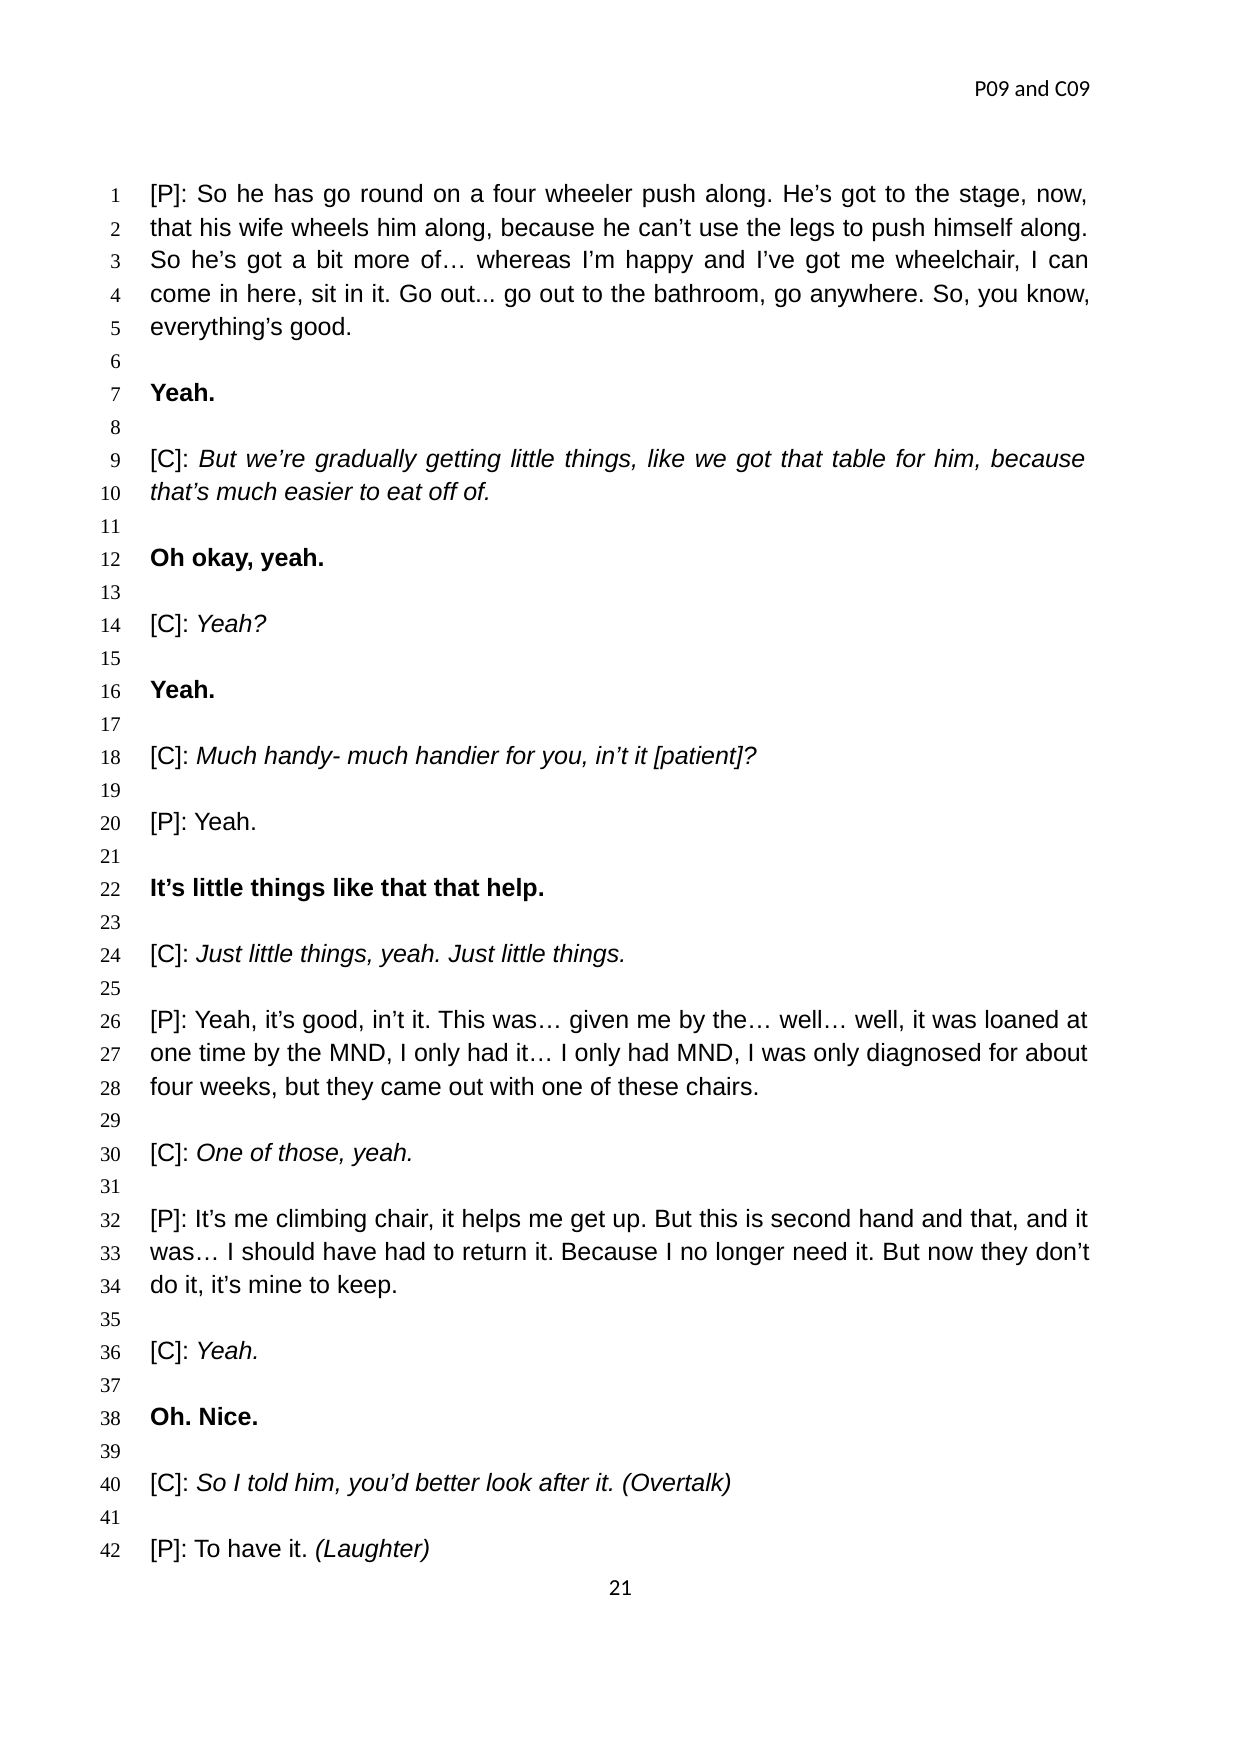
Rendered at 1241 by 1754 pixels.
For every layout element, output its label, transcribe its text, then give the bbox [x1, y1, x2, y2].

text [C]: Much handy- much handier for you, in’t it [patient]? [150, 741, 1090, 770]
text [C]: But we’re gradually getting little things, like we got that table for him, because that’s much easier to eat off of. [150, 444, 1090, 506]
text [C]: Just little things, yeah. Just little things. [150, 939, 1090, 968]
text [P]: It’s me climbing chair, it helps me get up. But this is second hand and that, and it was… I should have had to return it. Because I no longer need it. But now they don’t do it, it’s mine to keep. [150, 1203, 1090, 1299]
text [P]: To have it. (Laughter) [150, 1534, 1090, 1563]
text [P]: Yeah, it’s good, in’t it. This was… given me by the… well… well, it was loaned at one time by the MND, I only had it… I only had MND, I was only diagnosed for about four weeks, but they came out with one of these chairs. [150, 1005, 1090, 1100]
text Oh. Nice. [150, 1402, 1090, 1431]
text [C]: Yeah. [150, 1336, 1090, 1365]
text [P]: So he has go round on a four wheeler push along. He’s got to the stage, now, that his wife wheels him along, because he can’t use the legs to push himself along. So he’s got a bit more of… whereas I’m happy and I’ve got me wheelchair, I can come in here, sit in it. Go out... go out to the bathroom, go anywhere. So, you know, everything’s good. [150, 179, 1090, 341]
text [P]: Yeah. [150, 807, 1090, 836]
text It’s little things like that that help. [150, 873, 1090, 902]
text Oh okay, yeah. [150, 543, 1090, 572]
text Yeah. [150, 675, 1090, 704]
text [C]: So I told him, you’d better look after it. (Overtalk) [150, 1468, 1090, 1497]
text [C]: One of those, yeah. [150, 1137, 1090, 1166]
text Yeah. [150, 378, 1090, 407]
text [C]: Yeah? [150, 609, 1090, 638]
